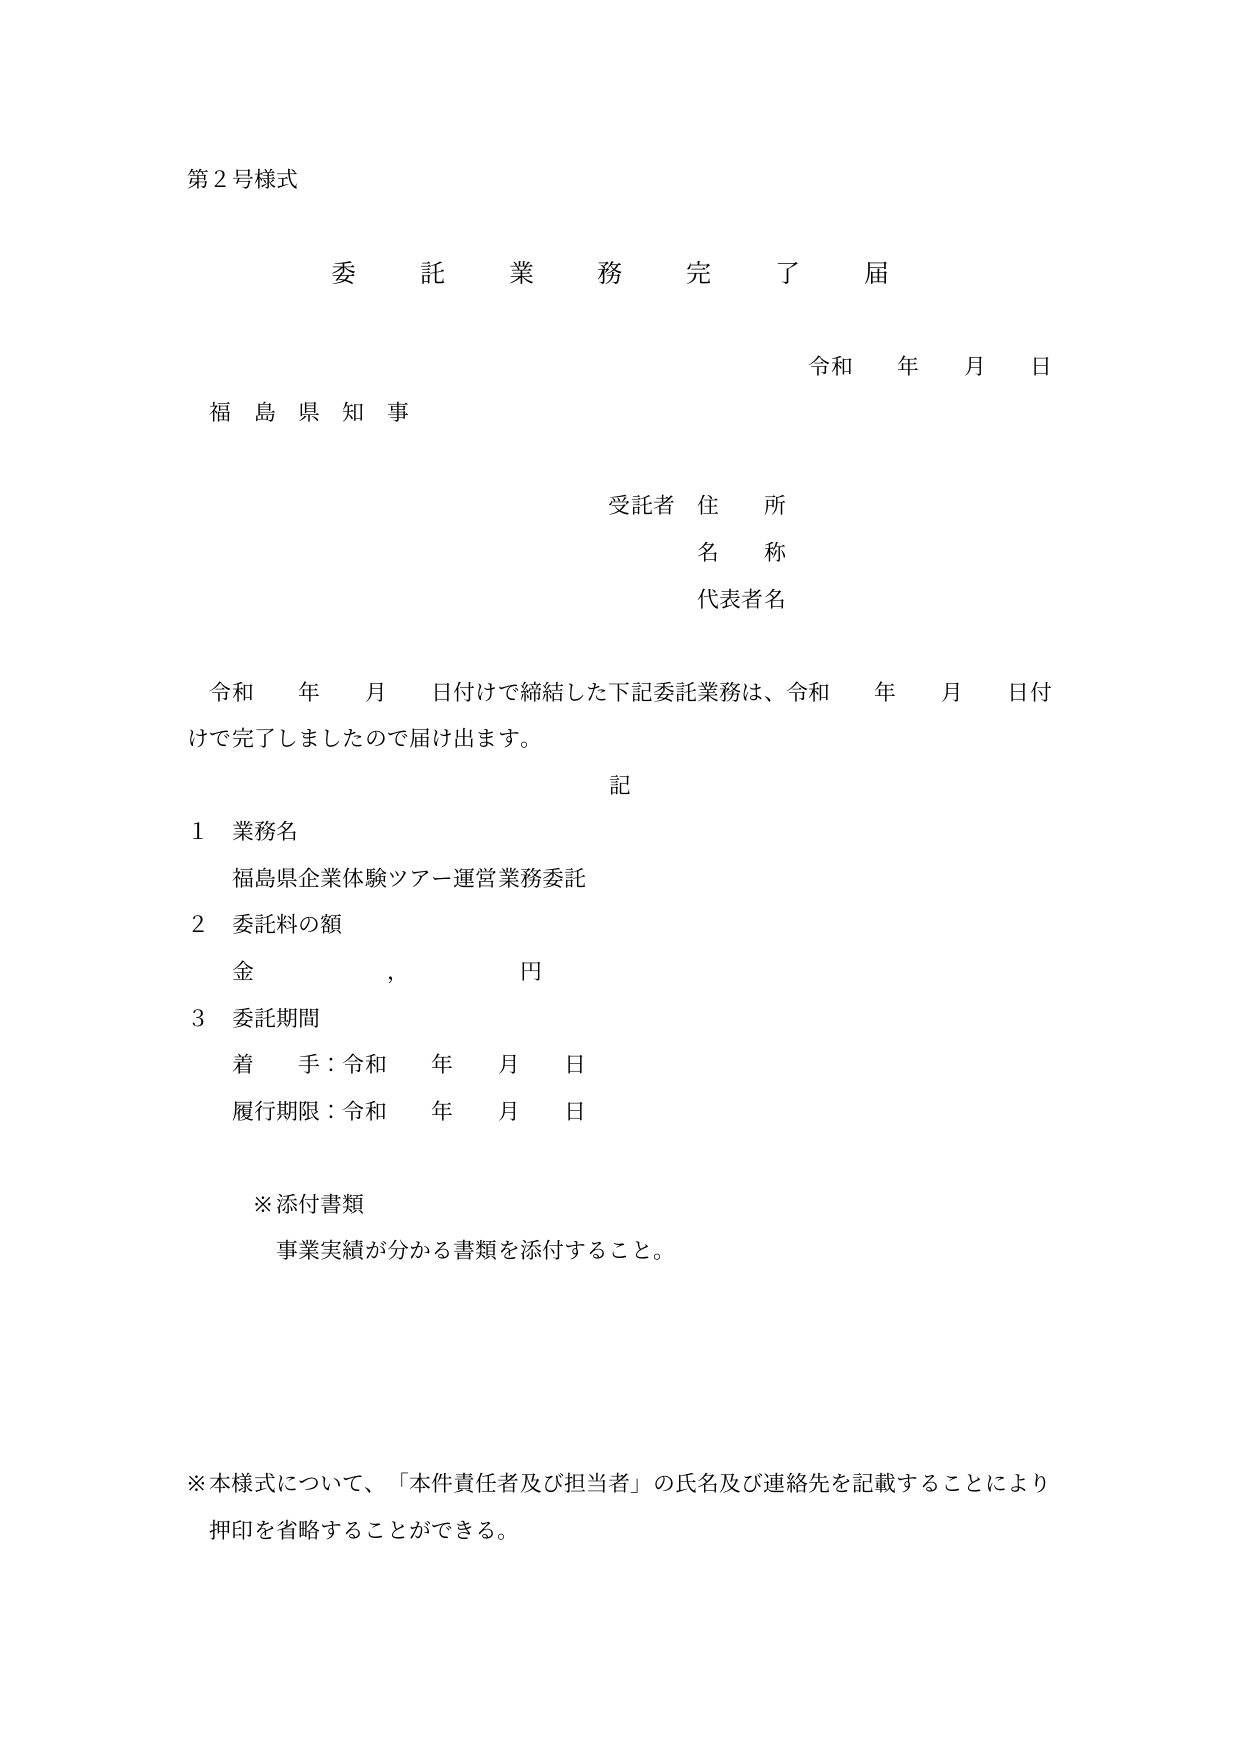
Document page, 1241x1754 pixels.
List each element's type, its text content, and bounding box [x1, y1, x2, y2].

text 記 [187, 761, 1053, 807]
text 受託者 住 所 [187, 481, 1053, 528]
text １ 業務名 [187, 807, 1053, 854]
text 福島県企業体験ツアー運営業務委託 [187, 854, 1053, 900]
text ３ 委託期間 [187, 993, 1053, 1040]
text 着 手：令和 年 月 日 [187, 1040, 1053, 1086]
text 委 託 業 務 完 了 届 [187, 248, 1053, 295]
text 令和 年 月 日 [187, 341, 1053, 388]
text 第２号様式 [187, 155, 1053, 202]
text 名 称 [187, 528, 1053, 574]
text 履行期限：令和 年 月 日 [187, 1086, 1053, 1133]
text ※本様式について、「本件責任者及び担当者」の氏名及び連絡先を記載することにより押印を省略することができる。 [187, 1459, 1053, 1552]
text ※添付書類 [187, 1179, 1053, 1226]
text 事業実績が分かる書類を添付すること。 [187, 1226, 1053, 1273]
text 金 ， 円 [187, 947, 1053, 993]
text 代表者名 [187, 574, 1053, 621]
text 令和 年 月 日付けで締結した下記委託業務は、令和 年 月 日付けで完了しましたので届け出ます。 [187, 667, 1053, 761]
text ２ 委託料の額 [187, 900, 1053, 947]
text 福 島 県 知 事 [187, 388, 941, 434]
